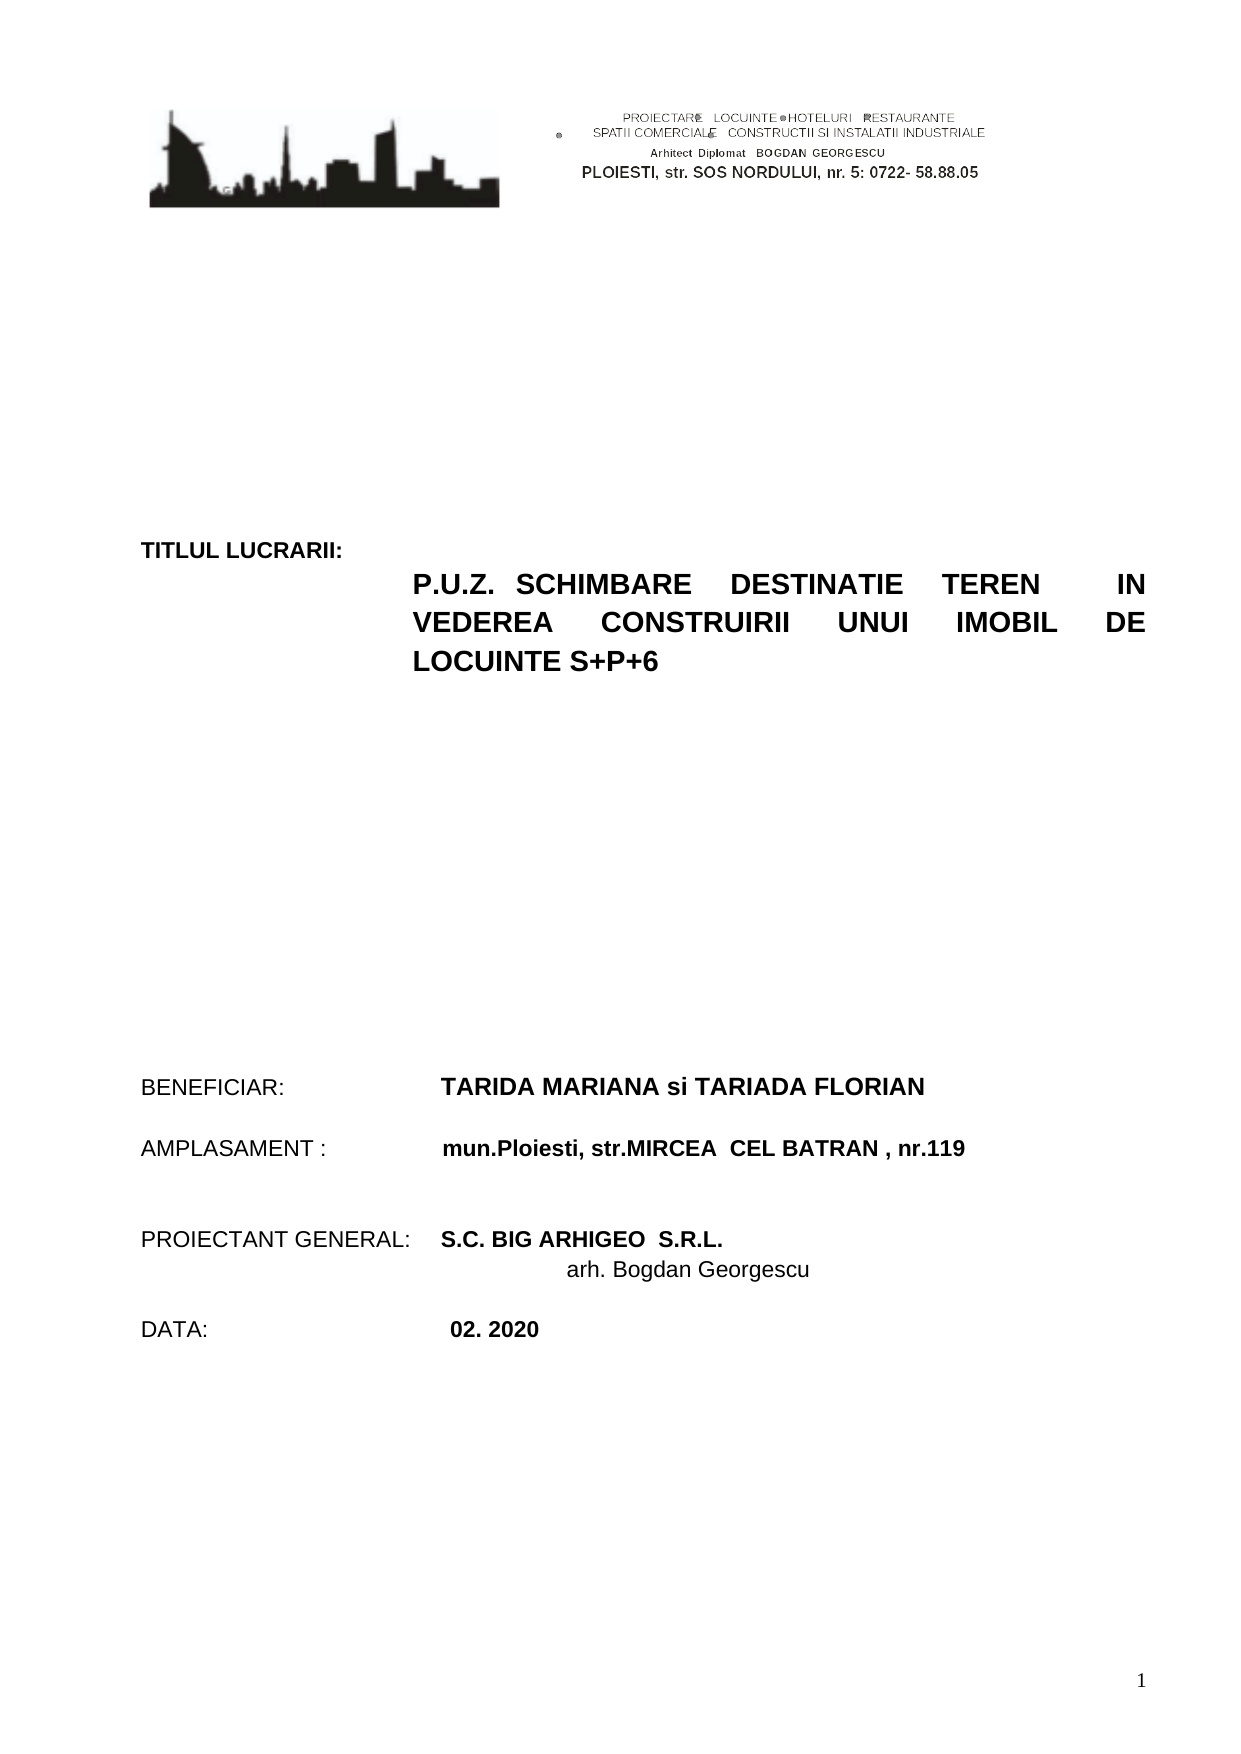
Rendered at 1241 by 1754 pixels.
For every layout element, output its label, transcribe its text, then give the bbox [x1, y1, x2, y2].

text PROIECTANT GENERAL: S.C. BIG ARHIGEO S.R.L. [141, 1226, 1146, 1252]
text TITLUL LUCRARII: [141, 537, 1146, 563]
text P.U.Z. SCHIMBARE DESTINATIE TEREN IN VEDEREA CONSTRUIRII UNUI IMOBIL DE LOCUINTE S+P+6 [141, 567, 1146, 678]
text arh. Bogdan Georgescu [141, 1256, 1146, 1282]
text DATA: 02. 2020 [141, 1316, 1146, 1342]
text AMPLASAMENT : mun.Ploiesti, str.MIRCEA CEL BATRAN , nr.119 [141, 1135, 1146, 1161]
text BENEFICIAR: TARIDA MARIANA si TARIADA FLORIAN [141, 1072, 1146, 1100]
